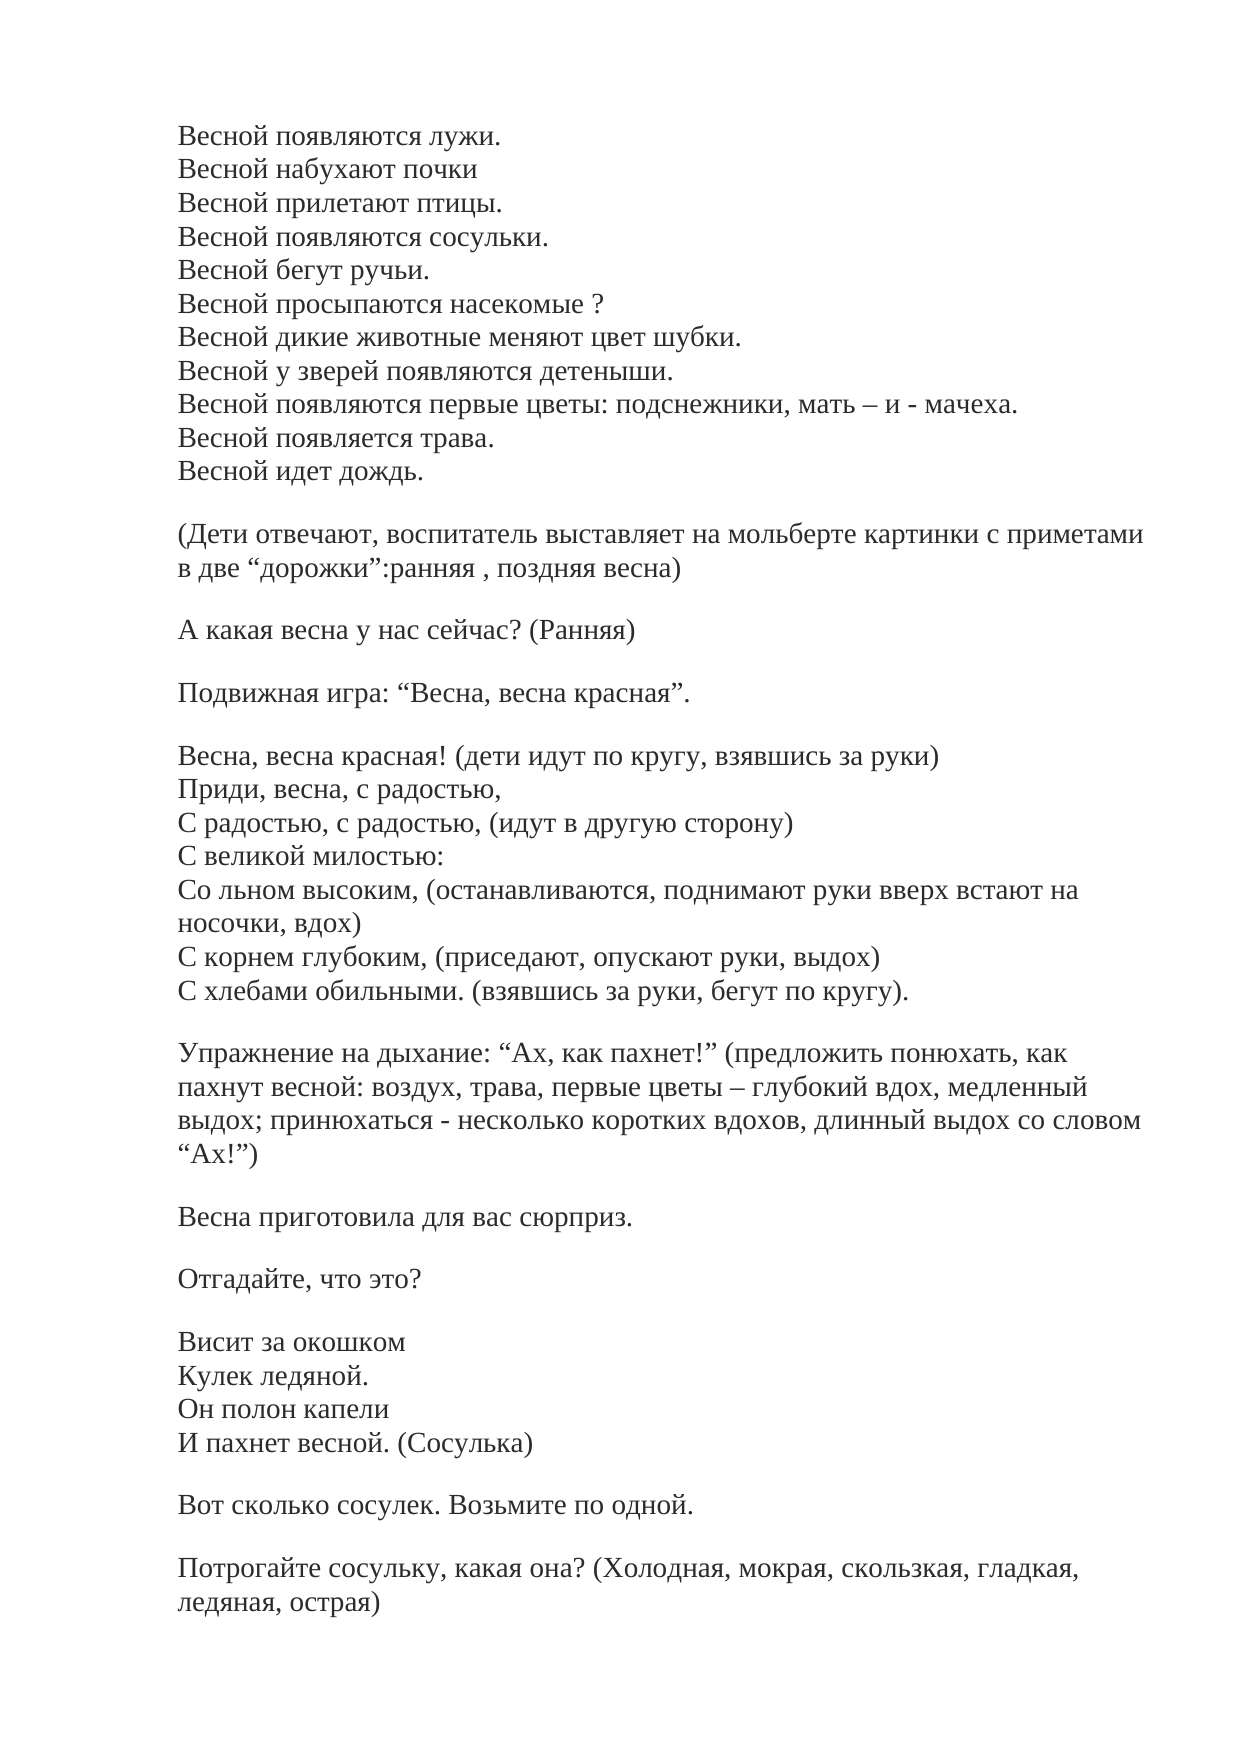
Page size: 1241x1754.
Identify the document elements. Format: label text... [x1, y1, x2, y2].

text Весна, весна красная! (дети идут по кругу, взявшись за руки) Приди, весна, с радостью, С радостью, с радостью, (идут в другую сторону) С великой милостью: Со льном высоким, (останавливаются, поднимают руки вверх встают на носочки, вдох) С корнем глубоким, (приседают, опускают руки, выдох) С хлебами обильными. (взявшись за руки, бегут по кругу). [177, 738, 1152, 1006]
text Висит за окошком Кулек ледяной. Он полон капели И пахнет весной. (Сосулька) [177, 1324, 1152, 1458]
text Подвижная игра: “Весна, весна красная”. [177, 675, 1152, 709]
text Вот сколько сосулек. Возьмите по одной. [177, 1487, 1152, 1521]
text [177, 118, 1152, 487]
text А какая весна у нас сейчас? (Ранняя) [177, 612, 1152, 646]
text Потрогайте сосульку, какая она? (Холодная, мокрая, скользкая, гладкая, ледяная, острая) [177, 1550, 1152, 1617]
text Упражнение на дыхание: “Ах, как пахнет!” (предложить понюхать, как пахнут весной: воздух, трава, первые цветы – глубокий вдох, медленный выдох; принюхаться - несколько коротких вдохов, длинный выдох со словом “Ах!”) [177, 1035, 1152, 1169]
text (Дети отвечают, воспитатель выставляет на мольберте картинки с приметами в две “дорожки”:ранняя , поздняя весна) [177, 516, 1152, 583]
text Весна приготовила для вас сюрприз. [177, 1199, 1152, 1232]
text Отгадайте, что это? [177, 1261, 1152, 1295]
